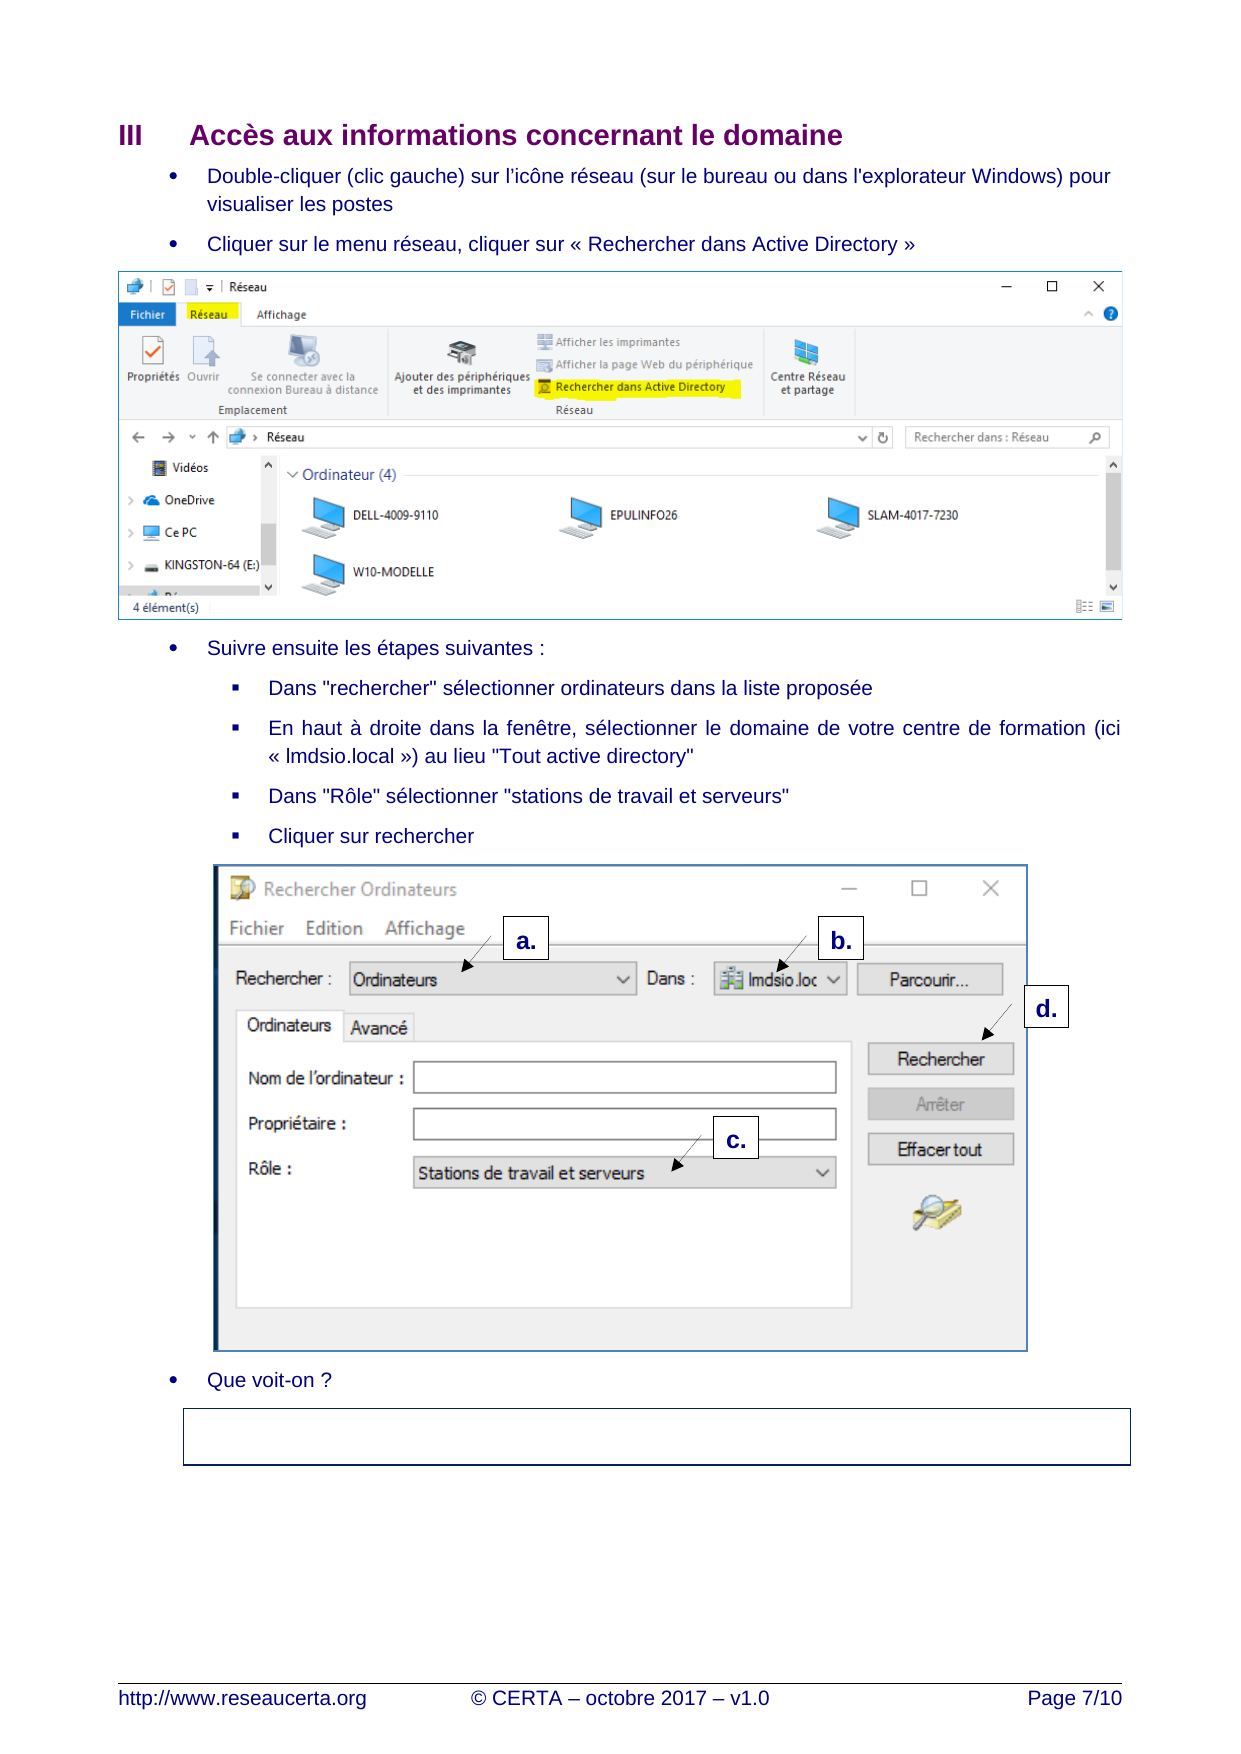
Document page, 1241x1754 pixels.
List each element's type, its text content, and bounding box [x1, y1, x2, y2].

list Dans "rechercher" sélectionner ordinateurs dans la liste proposée [231, 676, 1122, 700]
list Dans "Rôle" sélectionner "stations de travail et serveurs" [231, 784, 1122, 808]
list Cliquer sur le menu réseau, cliquer sur « Rechercher dans Active Directory » [169, 232, 1122, 256]
picture [118, 271, 1123, 620]
picture [214, 866, 1026, 1350]
list Cliquer sur rechercher [231, 824, 1122, 848]
list Double-cliquer (clic gauche) sur l’icône réseau (sur le bureau ou dans l'explorateur Windows) pour visualiser les postes [169, 164, 1122, 216]
list Suivre ensuite les étapes suivantes : [169, 636, 1122, 660]
subtitle Accès aux informations concernant le domaine [118, 118, 1122, 152]
list Que voit-on ? [169, 1368, 1122, 1392]
list En haut à droite dans la fenêtre, sélectionner le domaine de votre centre de formation (ici « lmdsio.local ») au lieu "Tout active directory" [231, 716, 1122, 768]
